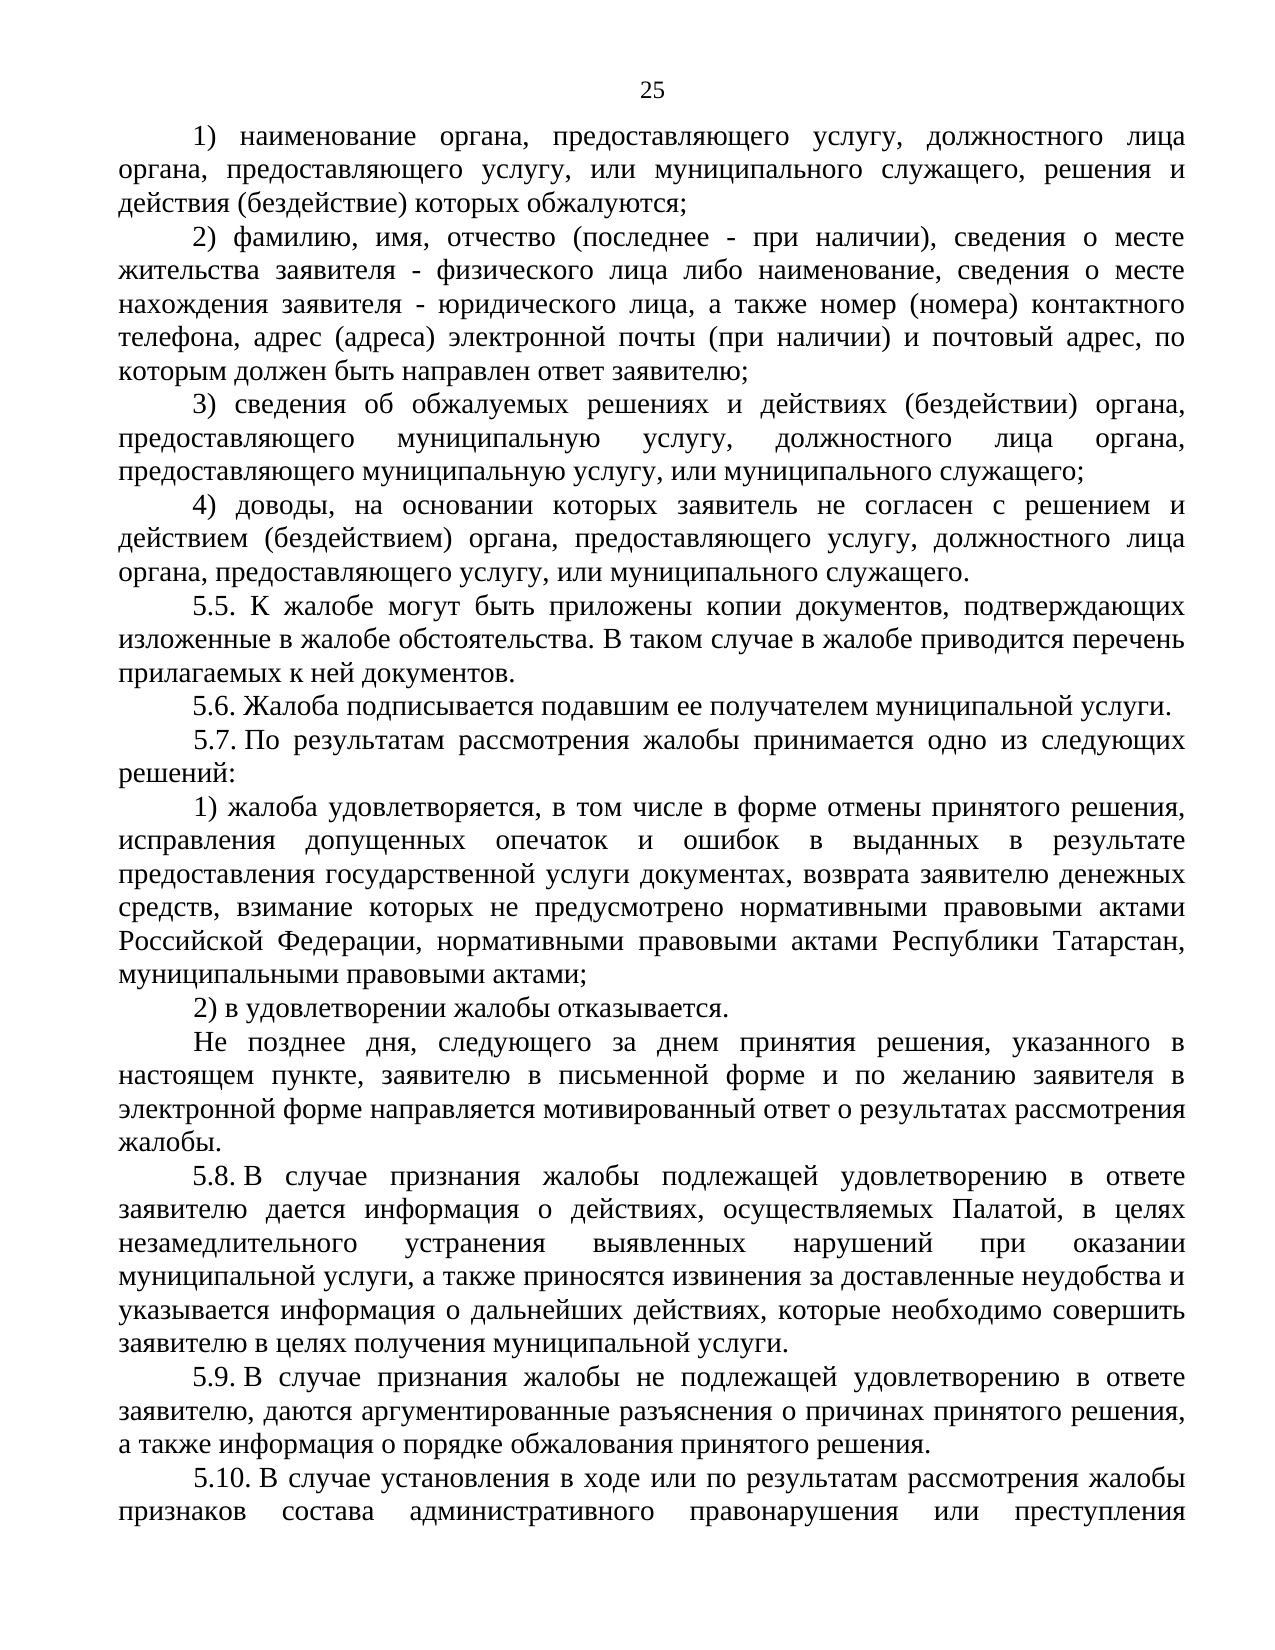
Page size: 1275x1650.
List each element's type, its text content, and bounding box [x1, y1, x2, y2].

text Не позднее дня, следующего за днем принятия решения, указанного в настоящем пункте, заявителю в письменной форме и по желанию заявителя в электронной форме направляется мотивированный ответ о результатах рассмотрения жалобы. [118, 1024, 1186, 1158]
text 1) наименование органа, предоставляющего услугу, должностного лица органа, предоставляющего услугу, или муниципального служащего, решения и действия (бездействие) которых обжалуются; [118, 118, 1186, 219]
text 5.8. В случае признания жалобы подлежащей удовлетворению в ответе заявителю дается информация о действиях, осуществляемых Палатой, в целях незамедлительного устранения выявленных нарушений при оказании муниципальной услуги, а также приносятся извинения за доставленные неудобства и указывается информация о дальнейших действиях, которые необходимо совершить заявителю в целях получения муниципальной услуги. [118, 1158, 1186, 1359]
text 1) жалоба удовлетворяется, в том числе в форме отмены принятого решения, исправления допущенных опечаток и ошибок в выданных в результате предоставления государственной услуги документах, возврата заявителю денежных средств, взимание которых не предусмотрено нормативными правовыми актами Российской Федерации, нормативными правовыми актами Республики Татарстан, муниципальными правовыми актами; [118, 789, 1186, 990]
text 4) доводы, на основании которых заявитель не согласен с решением и действием (бездействием) органа, предоставляющего услугу, должностного лица органа, предоставляющего услугу, или муниципального служащего. [118, 487, 1186, 588]
text 5.5. К жалобе могут быть приложены копии документов, подтверждающих изложенные в жалобе обстоятельства. В таком случае в жалобе приводится перечень прилагаемых к ней документов. [118, 588, 1186, 688]
text 3) сведения об обжалуемых решениях и действиях (бездействии) органа, предоставляющего муниципальную услугу, должностного лица органа, предоставляющего муниципальную услугу, или муниципального служащего; [118, 386, 1186, 487]
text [118, 1460, 1186, 1527]
text 2) в удовлетворении жалобы отказывается. [118, 990, 1186, 1024]
text 5.9. В случае признания жалобы не подлежащей удовлетворению в ответе заявителю, даются аргументированные разъяснения о причинах принятого решения, а также информация о порядке обжалования принятого решения. [118, 1359, 1186, 1460]
text 5.7. По результатам рассмотрения жалобы принимается одно из следующих решений: [118, 722, 1186, 789]
text 2) фамилию, имя, отчество (последнее - при наличии), сведения о месте жительства заявителя - физического лица либо наименование, сведения о месте нахождения заявителя - юридического лица, а также номер (номера) контактного телефона, адрес (адреса) электронной почты (при наличии) и почтовый адрес, по которым должен быть направлен ответ заявителю; [118, 219, 1186, 386]
text 5.6. Жалоба подписывается подавшим ее получателем муниципальной услуги. [118, 688, 1186, 722]
